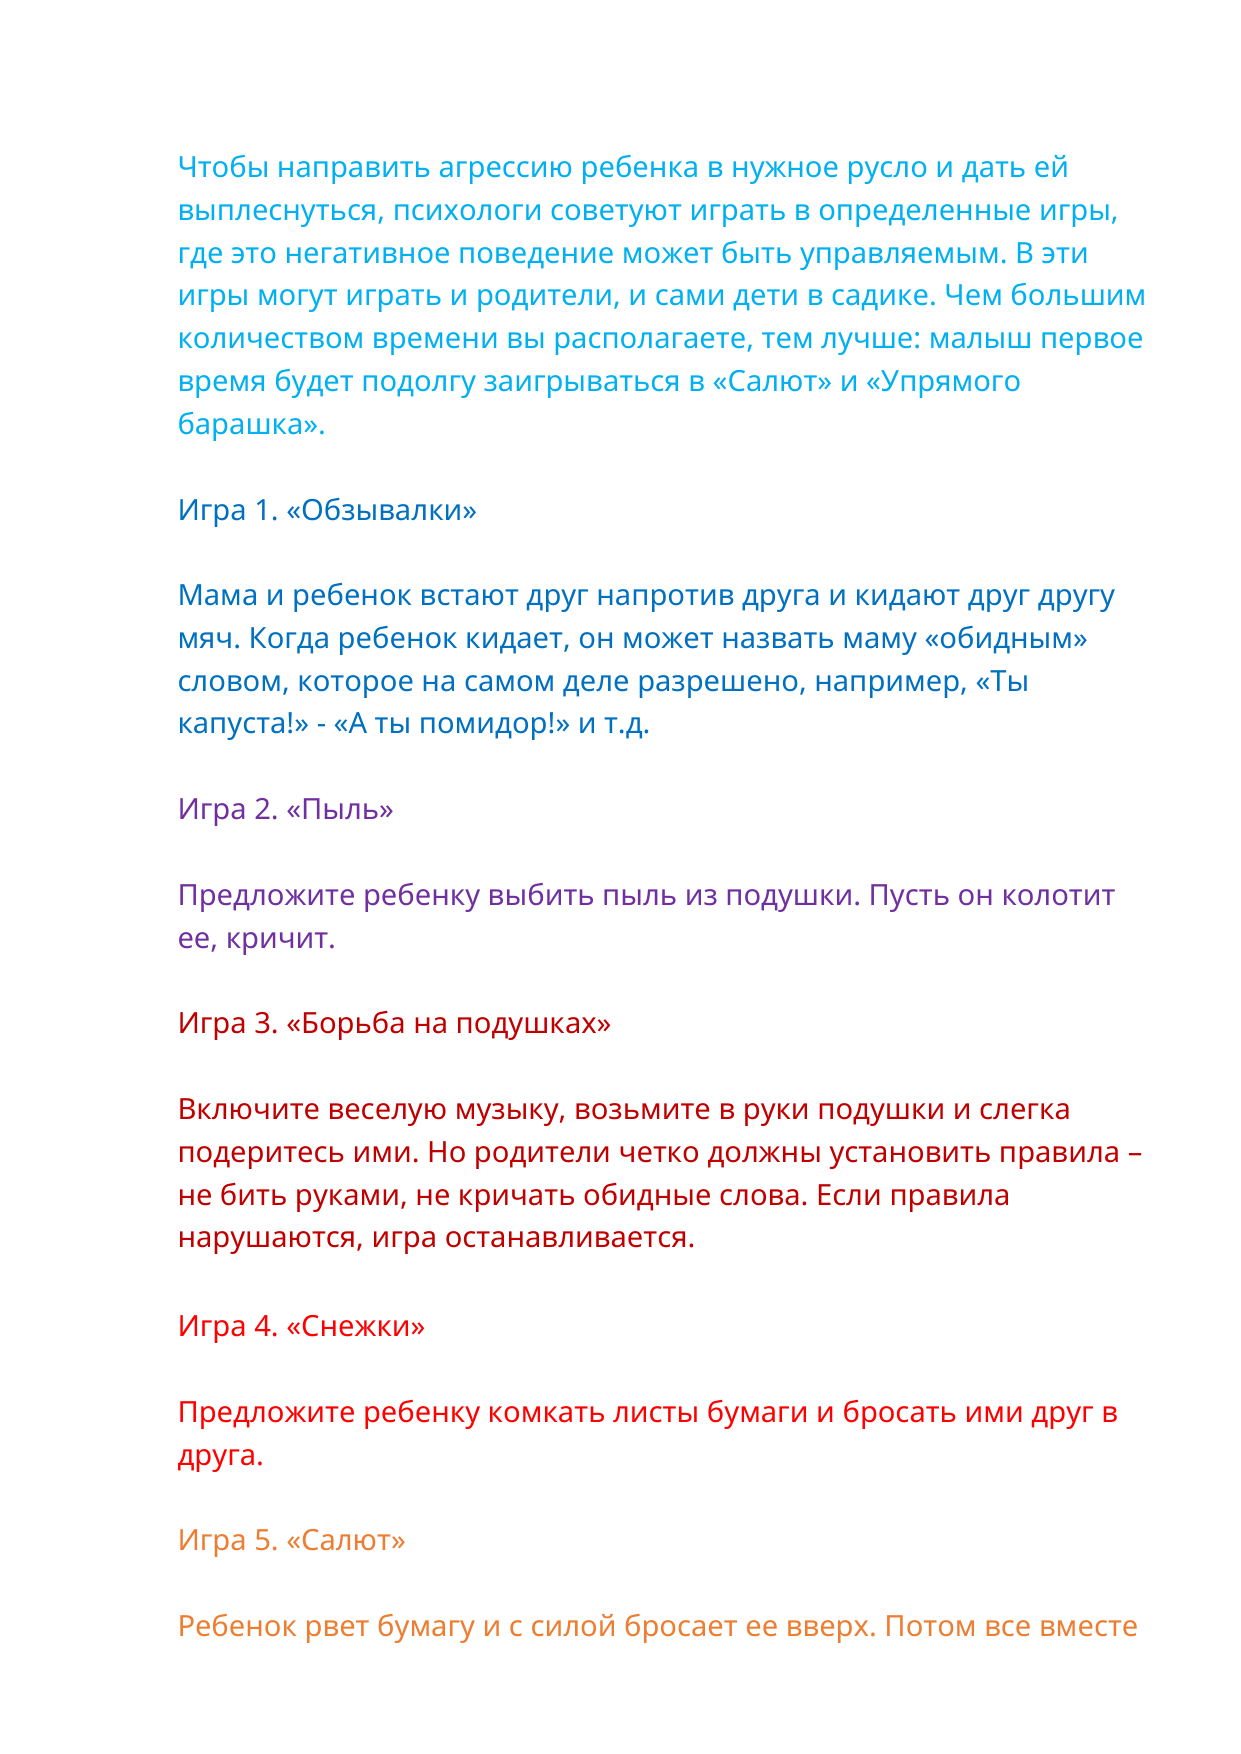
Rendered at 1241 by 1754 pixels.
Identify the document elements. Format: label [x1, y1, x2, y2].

text [177, 103, 1152, 1286]
text [177, 1305, 1152, 1645]
